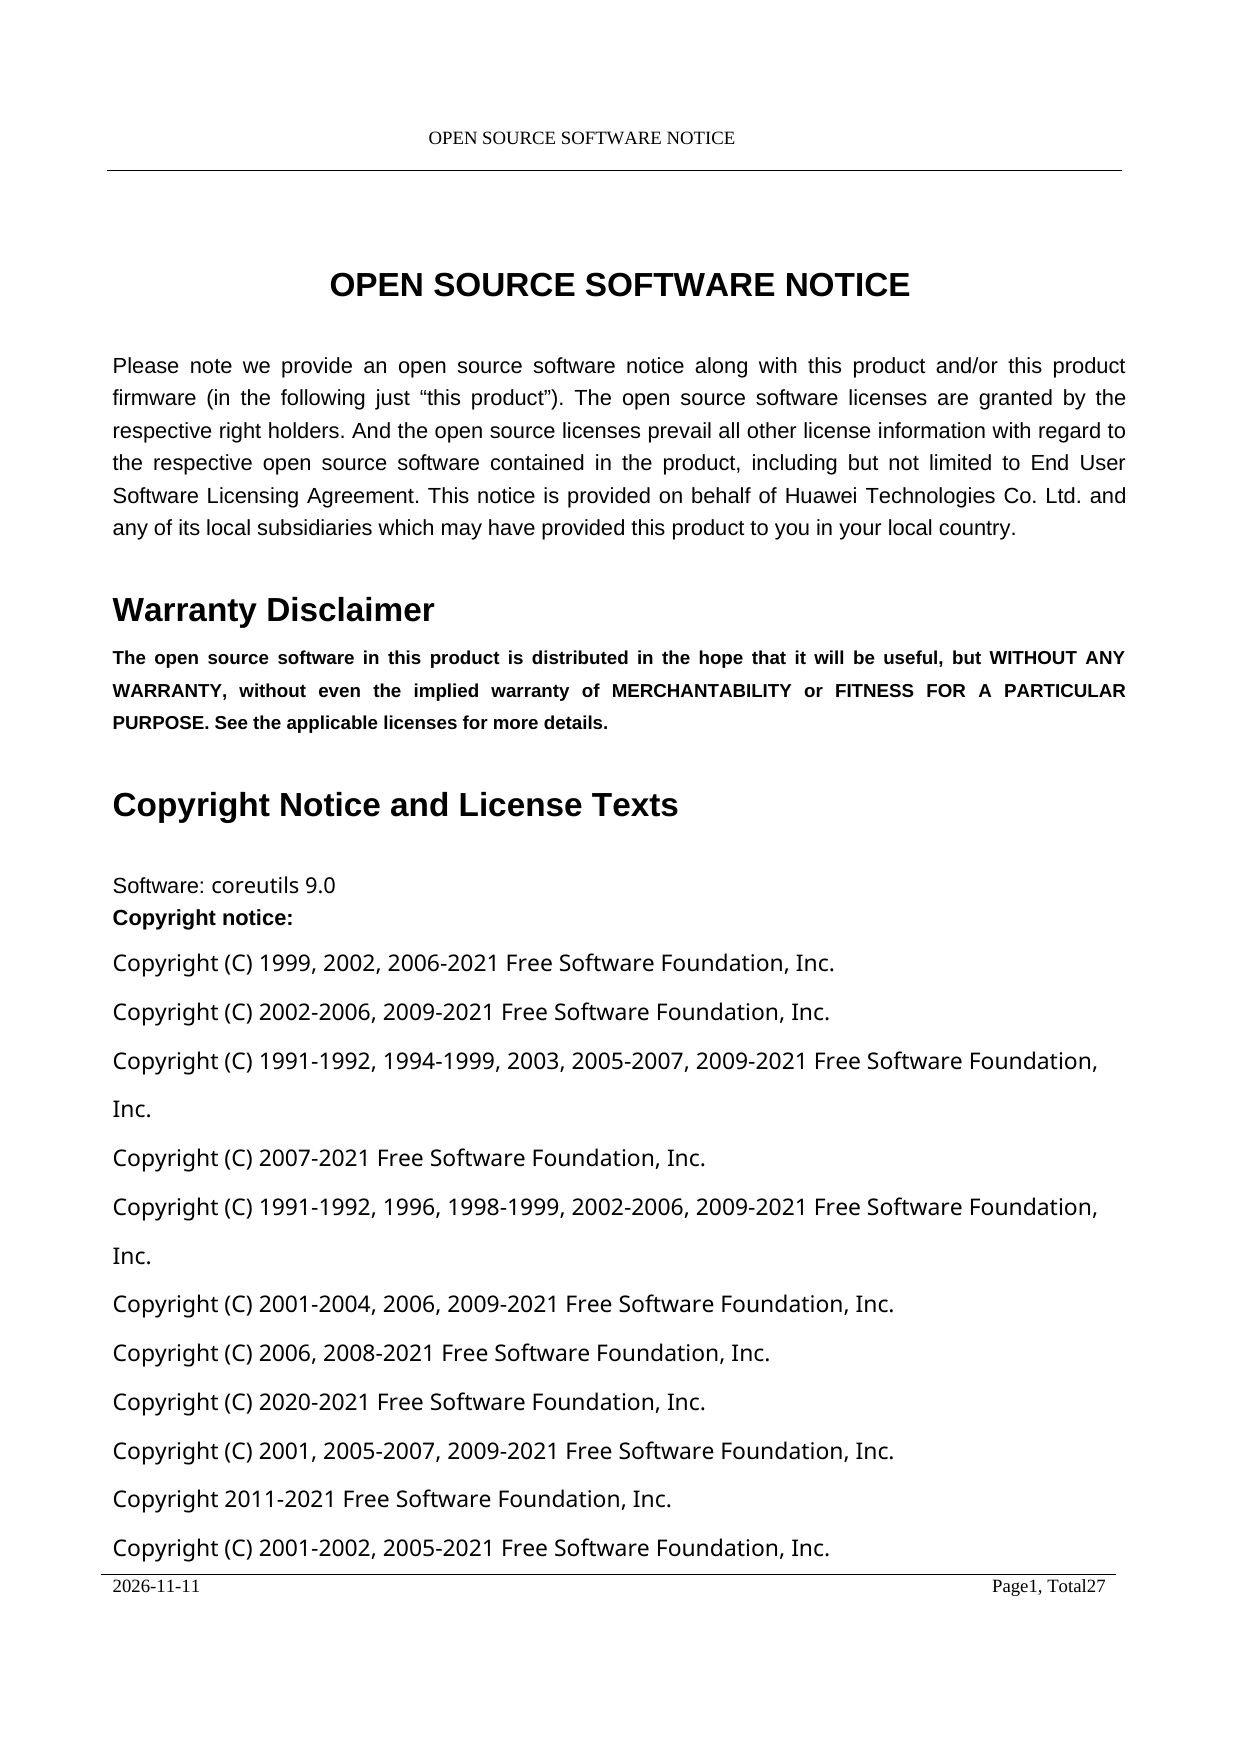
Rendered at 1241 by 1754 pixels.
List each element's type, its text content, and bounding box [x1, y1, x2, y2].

text The open source software in this product is distributed in the hope that it will be useful, but WITHOUT ANY WARRANTY, without even the implied warranty of MERCHANTABILITY or FITNESS FOR A PARTICULAR PURPOSE. See the applicable licenses for more details. [112, 641, 1128, 739]
text Copyright notice: [112, 901, 1128, 934]
text Warranty Disclaimer [112, 576, 1128, 641]
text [112, 947, 1128, 1564]
text Please note we provide an open source software notice along with this product and/or this product firmware (in the following just “this product”). The open source software licenses are granted by the respective right holders. And the open source licenses prevail all other license information with regard to the respective open source software contained in the product, including but not limited to End User Software Licensing Agreement. This notice is provided on behalf of Huawei Technologies Co. Ltd. and any of its local subsidiaries which may have provided this product to you in your local country. [112, 349, 1128, 544]
text Copyright Notice and License Texts [112, 771, 1128, 836]
text Software: coreutils 9.0 [112, 869, 1128, 901]
text OPEN SOURCE SOFTWARE NOTICE [112, 251, 1128, 316]
